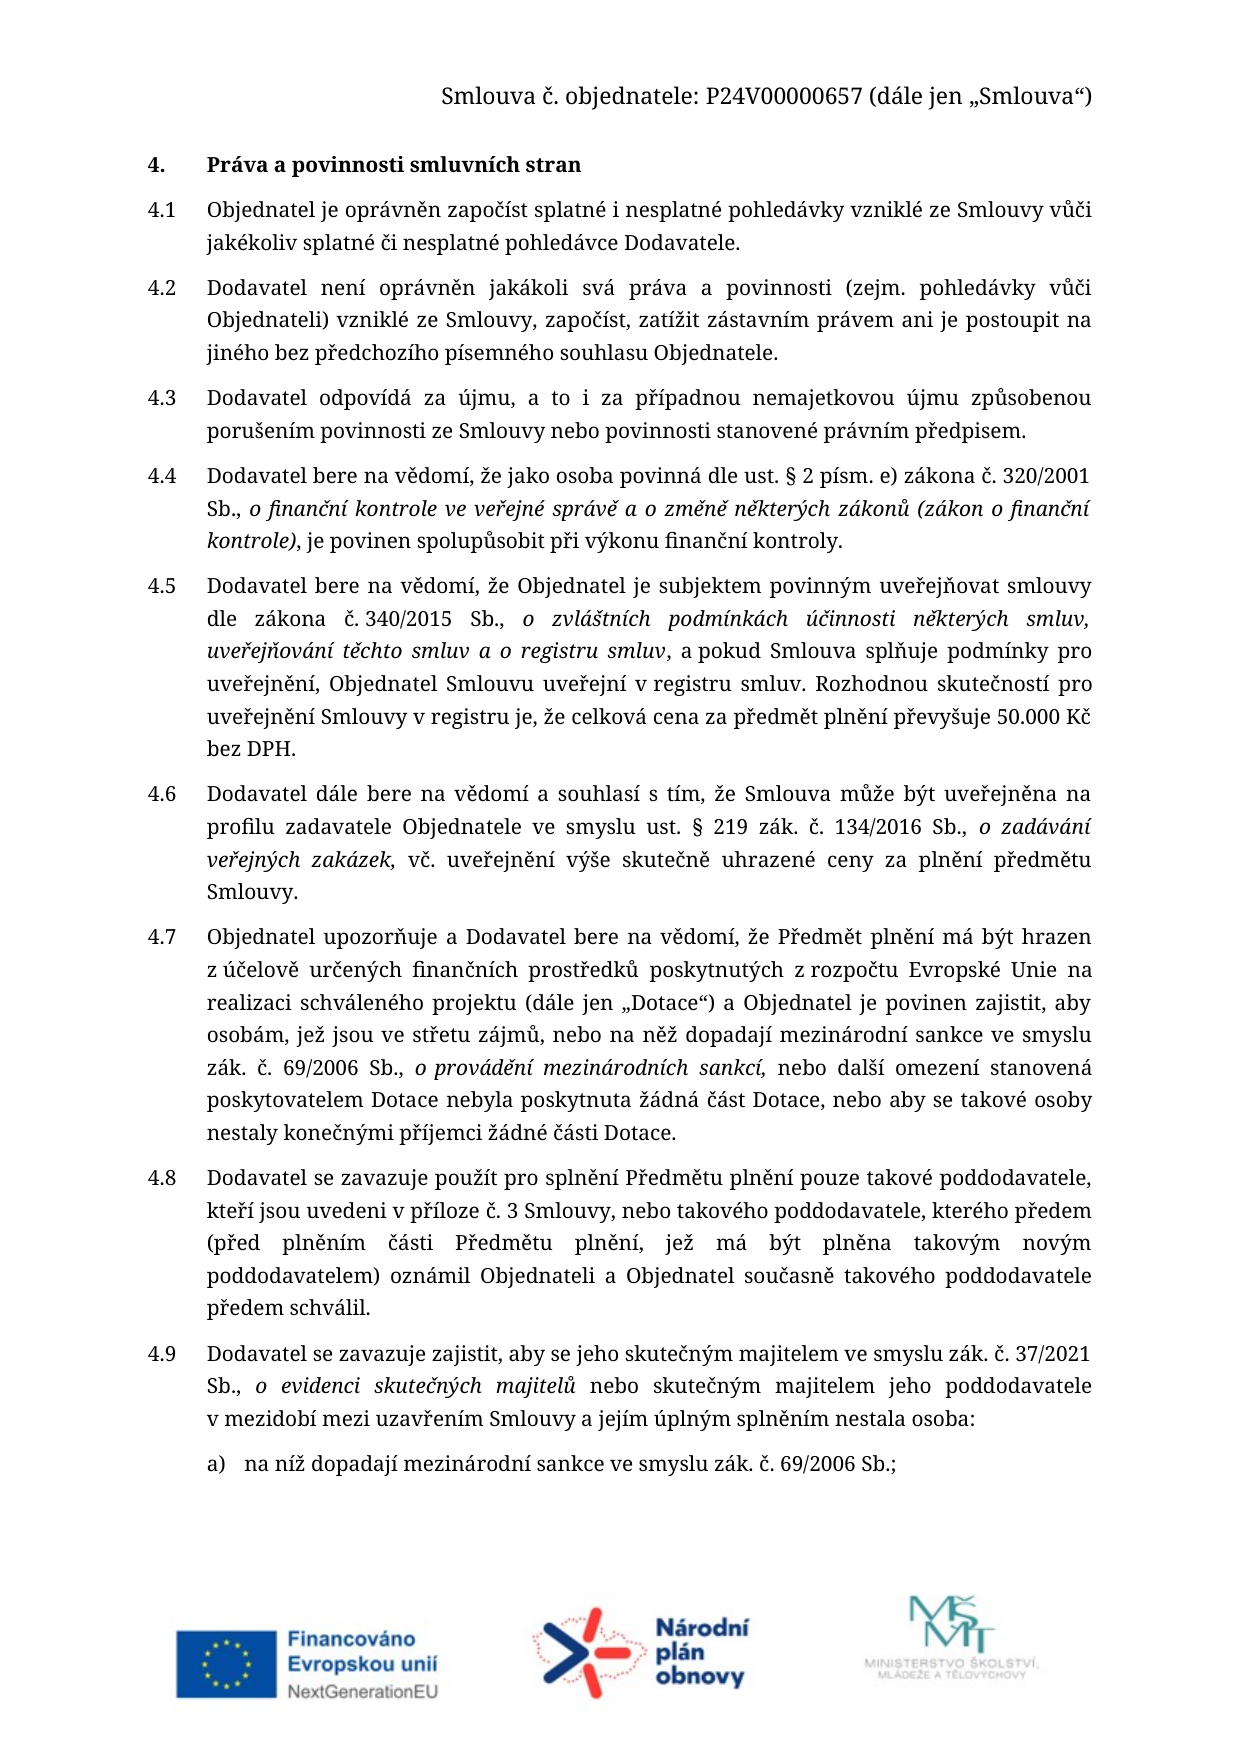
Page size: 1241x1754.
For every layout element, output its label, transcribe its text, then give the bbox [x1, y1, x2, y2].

list Práva a povinnosti smluvních stran [148, 150, 1093, 179]
list Dodavatel bere na vědomí, že Objednatel je subjektem povinným uveřejňovat smlouvy dle zákona č. 340/2015 Sb., o zvláštních podmínkách účinnosti některých smluv, uveřejňování těchto smluv a o registru smluv, a pokud Smlouva splňuje podmínky pro uveřejnění, Objednatel Smlouvu uveřejní v registru smluv. Rozhodnou skutečností pro uveřejnění Smlouvy v registru je, že celková cena za předmět plnění převyšuje 50.000 Kč bez DPH. [148, 571, 1093, 763]
list Dodavatel není oprávněn jakákoli svá práva a povinnosti (zejm. pohledávky vůči Objednateli) vzniklé ze Smlouvy, započíst, zatížit zástavním právem ani je postoupit na jiného bez předchozího písemného souhlasu Objednatele. [148, 273, 1093, 367]
list Dodavatel se zavazuje použít pro splnění Předmětu plnění pouze takové poddodavatele, kteří jsou uvedeni v příloze č. 3 Smlouvy, nebo takového poddodavatele, kterého předem (před plněním části Předmětu plnění, jež má být plněna takovým novým poddodavatelem) oznámil Objednateli a Objednatel současně takového poddodavatele předem schválil. [148, 1163, 1093, 1322]
list Objednatel upozorňuje a Dodavatel bere na vědomí, že Předmět plnění má být hrazen z účelově určených finančních prostředků poskytnutých z rozpočtu Evropské Unie na realizaci schváleného projektu (dále jen „Dotace“) a Objednatel je povinen zajistit, aby osobám, jež jsou ve střetu zájmů, nebo na něž dopadají mezinárodní sankce ve smyslu zák. č. 69/2006 Sb., o provádění mezinárodních sankcí, nebo další omezení stanovená poskytovatelem Dotace nebyla poskytnuta žádná část Dotace, nebo aby se takové osoby nestaly konečnými příjemci žádné části Dotace. [148, 922, 1093, 1146]
list Dodavatel dále bere na vědomí a souhlasí s tím, že Smlouva může být uveřejněna na profilu zadavatele Objednatele ve smyslu ust. § 219 zák. č. 134/2016 Sb., o zadávání veřejných zakázek, vč. uveřejnění výše skutečně uhrazené ceny za plnění předmětu Smlouvy. [148, 779, 1093, 906]
picture [147, 1548, 1093, 1726]
list na níž dopadají mezinárodní sankce ve smyslu zák. č. 69/2006 Sb.; [207, 1449, 1093, 1477]
list Dodavatel bere na vědomí, že jako osoba povinná dle ust. § 2 písm. e) zákona č. 320/2001 Sb., o finanční kontrole ve veřejné správě a o změně některých zákonů (zákon o finanční kontrole), je povinen spolupůsobit při výkonu finanční kontroly. [148, 461, 1093, 555]
list Objednatel je oprávněn započíst splatné i nesplatné pohledávky vzniklé ze Smlouvy vůči jakékoliv splatné či nesplatné pohledávce Dodavatele. [148, 195, 1093, 256]
list Dodavatel se zavazuje zajistit, aby se jeho skutečným majitelem ve smyslu zák. č. 37/2021 Sb., o evidenci skutečných majitelů nebo skutečným majitelem jeho poddodavatele v mezidobí mezi uzavřením Smlouvy a jejím úplným splněním nestala osoba: [148, 1339, 1093, 1432]
list Dodavatel odpovídá za újmu, a to i za případnou nemajetkovou újmu způsobenou porušením povinnosti ze Smlouvy nebo povinnosti stanovené právním předpisem. [148, 383, 1093, 444]
